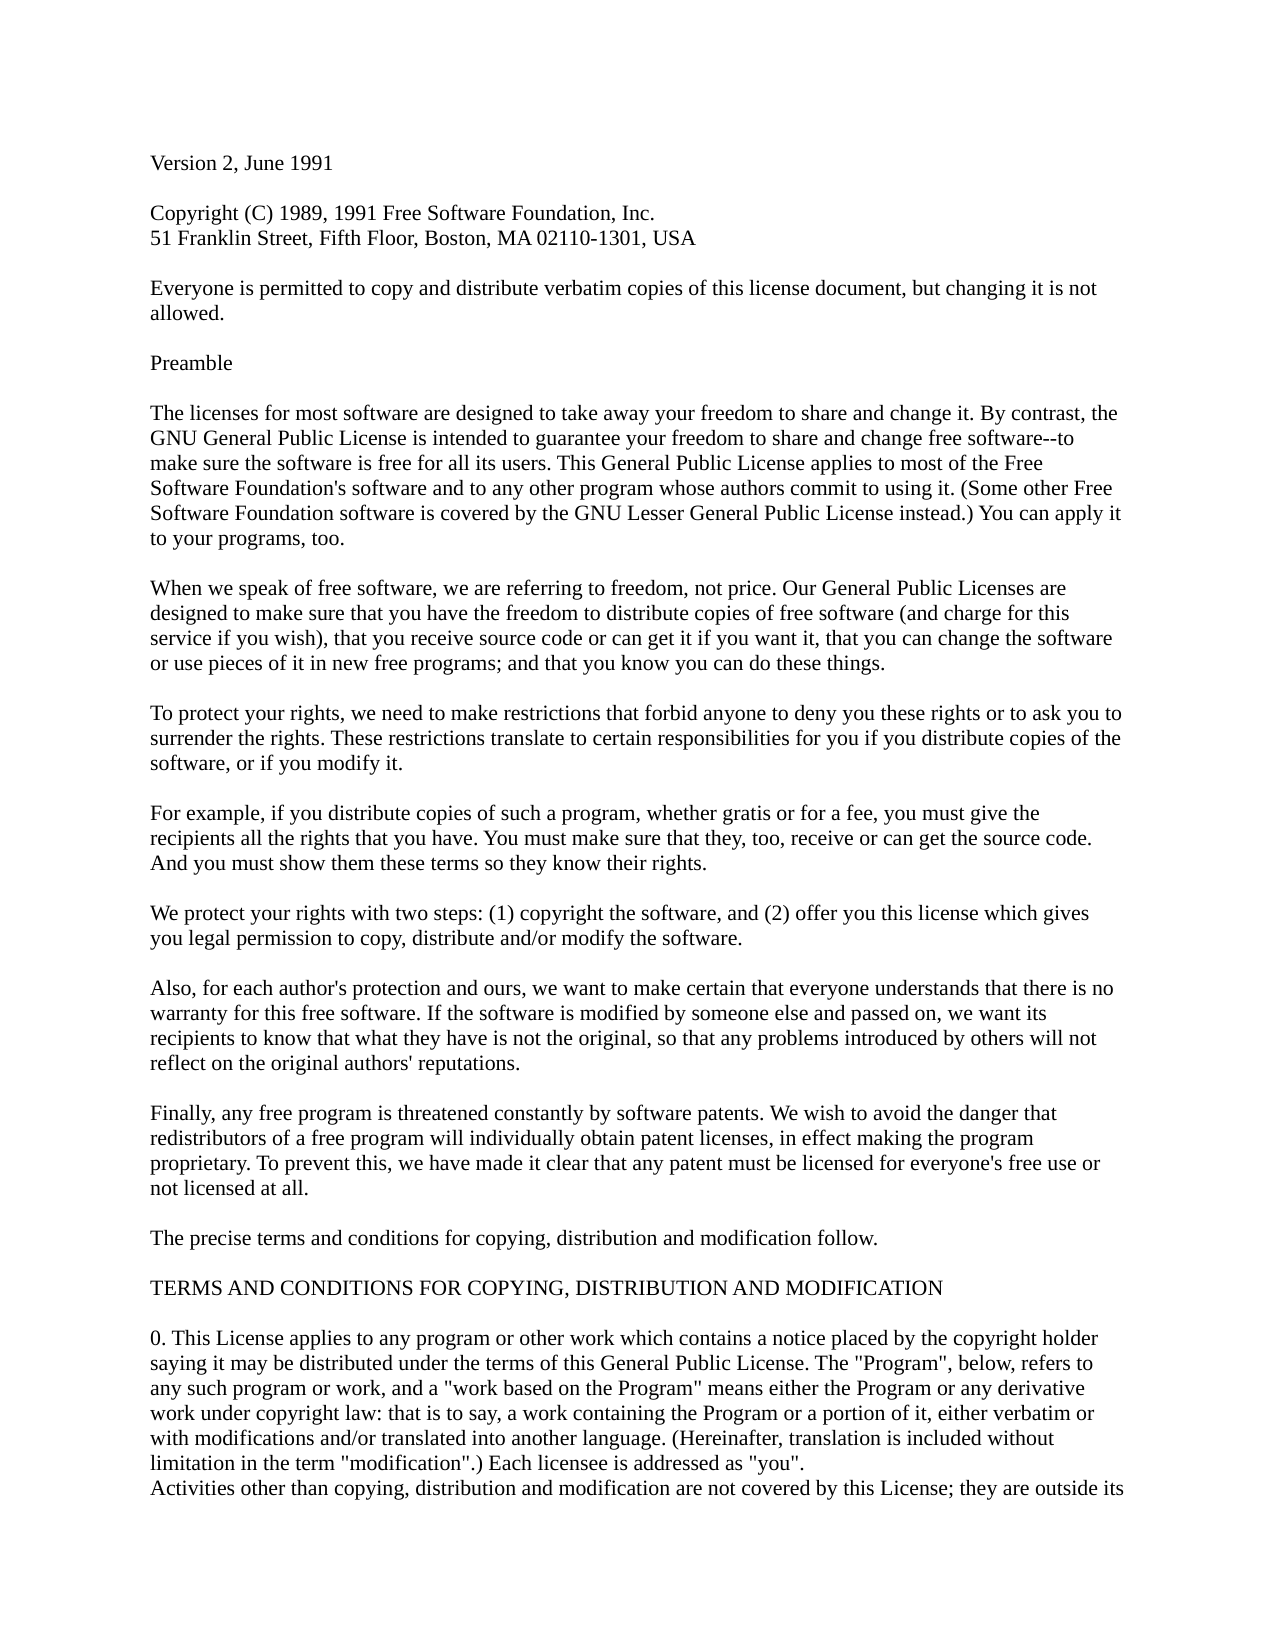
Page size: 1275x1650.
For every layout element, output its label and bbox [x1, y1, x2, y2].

text [150, 150, 1125, 1500]
